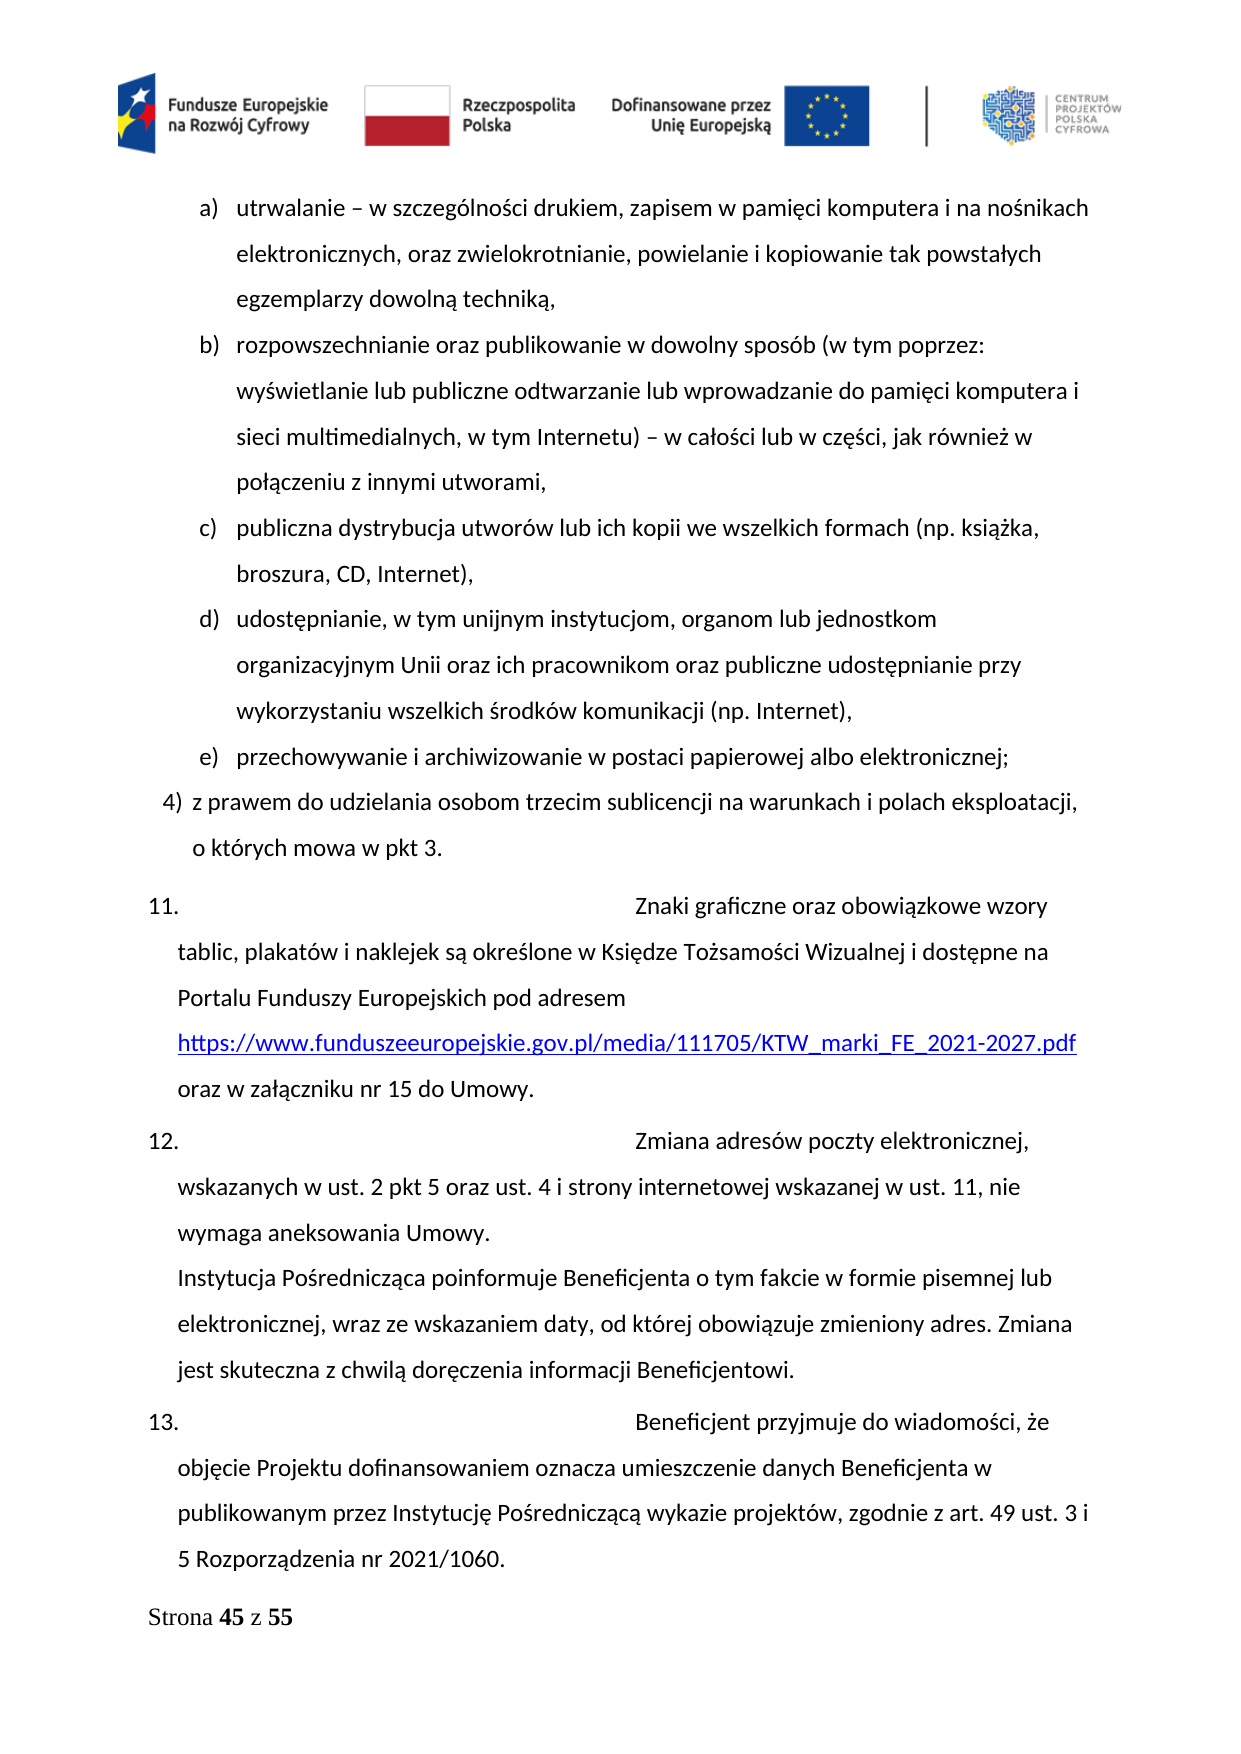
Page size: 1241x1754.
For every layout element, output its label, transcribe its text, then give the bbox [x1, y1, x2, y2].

list Znaki graficzne oraz obowiązkowe wzory tablic, plakatów i naklejek są określone w Księdze Tożsamości Wizualnej i dostępne na Portalu Funduszy Europejskich pod adresem https://www.funduszeeuropejskie.gov.pl/media/111705/KTW_marki_FE_2021-2027.pdf oraz w załączniku nr 15 do Umowy. [148, 890, 1093, 1104]
list przechowywanie i archiwizowanie w postaci papierowej albo elektronicznej; [199, 741, 1093, 771]
list Beneficjent przyjmuje do wiadomości, że objęcie Projektu dofinansowaniem oznacza umieszczenie danych Beneficjenta w publikowanym przez Instytucję Pośredniczącą wykazie projektów, zgodnie z art. 49 ust. 3 i 5 Rozporządzenia nr 2021/1060. [148, 1406, 1093, 1574]
list utrwalanie – w szczególności drukiem, zapisem w pamięci komputera i na nośnikach elektronicznych, oraz zwielokrotnianie, powielanie i kopiowanie tak powstałych egzemplarzy dowolną techniką, [199, 192, 1093, 314]
list udostępnianie, w tym unijnym instytucjom, organom lub jednostkom organizacyjnym Unii oraz ich pracownikom oraz publiczne udostępnianie przy wykorzystaniu wszelkich środków komunikacji (np. Internet), [199, 603, 1093, 726]
picture [118, 73, 1122, 154]
list Zmiana adresów poczty elektronicznej, wskazanych w ust. 2 pkt 5 oraz ust. 4 i strony internetowej wskazanej w ust. 11, nie wymaga aneksowania Umowy. Instytucja Pośrednicząca poinformuje Beneficjenta o tym fakcie w formie pisemnej lub elektronicznej, wraz ze wskazaniem daty, od której obowiązuje zmieniony adres. Zmiana jest skuteczna z chwilą doręczenia informacji Beneficjentowi. [148, 1125, 1093, 1384]
list rozpowszechnianie oraz publikowanie w dowolny sposób (w tym poprzez: wyświetlanie lub publiczne odtwarzanie lub wprowadzanie do pamięci komputera i sieci multimedialnych, w tym Internetu) – w całości lub w części, jak również w połączeniu z innymi utworami, [199, 329, 1093, 497]
list z prawem do udzielania osobom trzecim sublicencji na warunkach i polach eksploatacji, o których mowa w pkt 3. [162, 786, 1093, 863]
list publiczna dystrybucja utworów lub ich kopii we wszelkich formach (np. książka, broszura, CD, Internet), [199, 512, 1093, 588]
